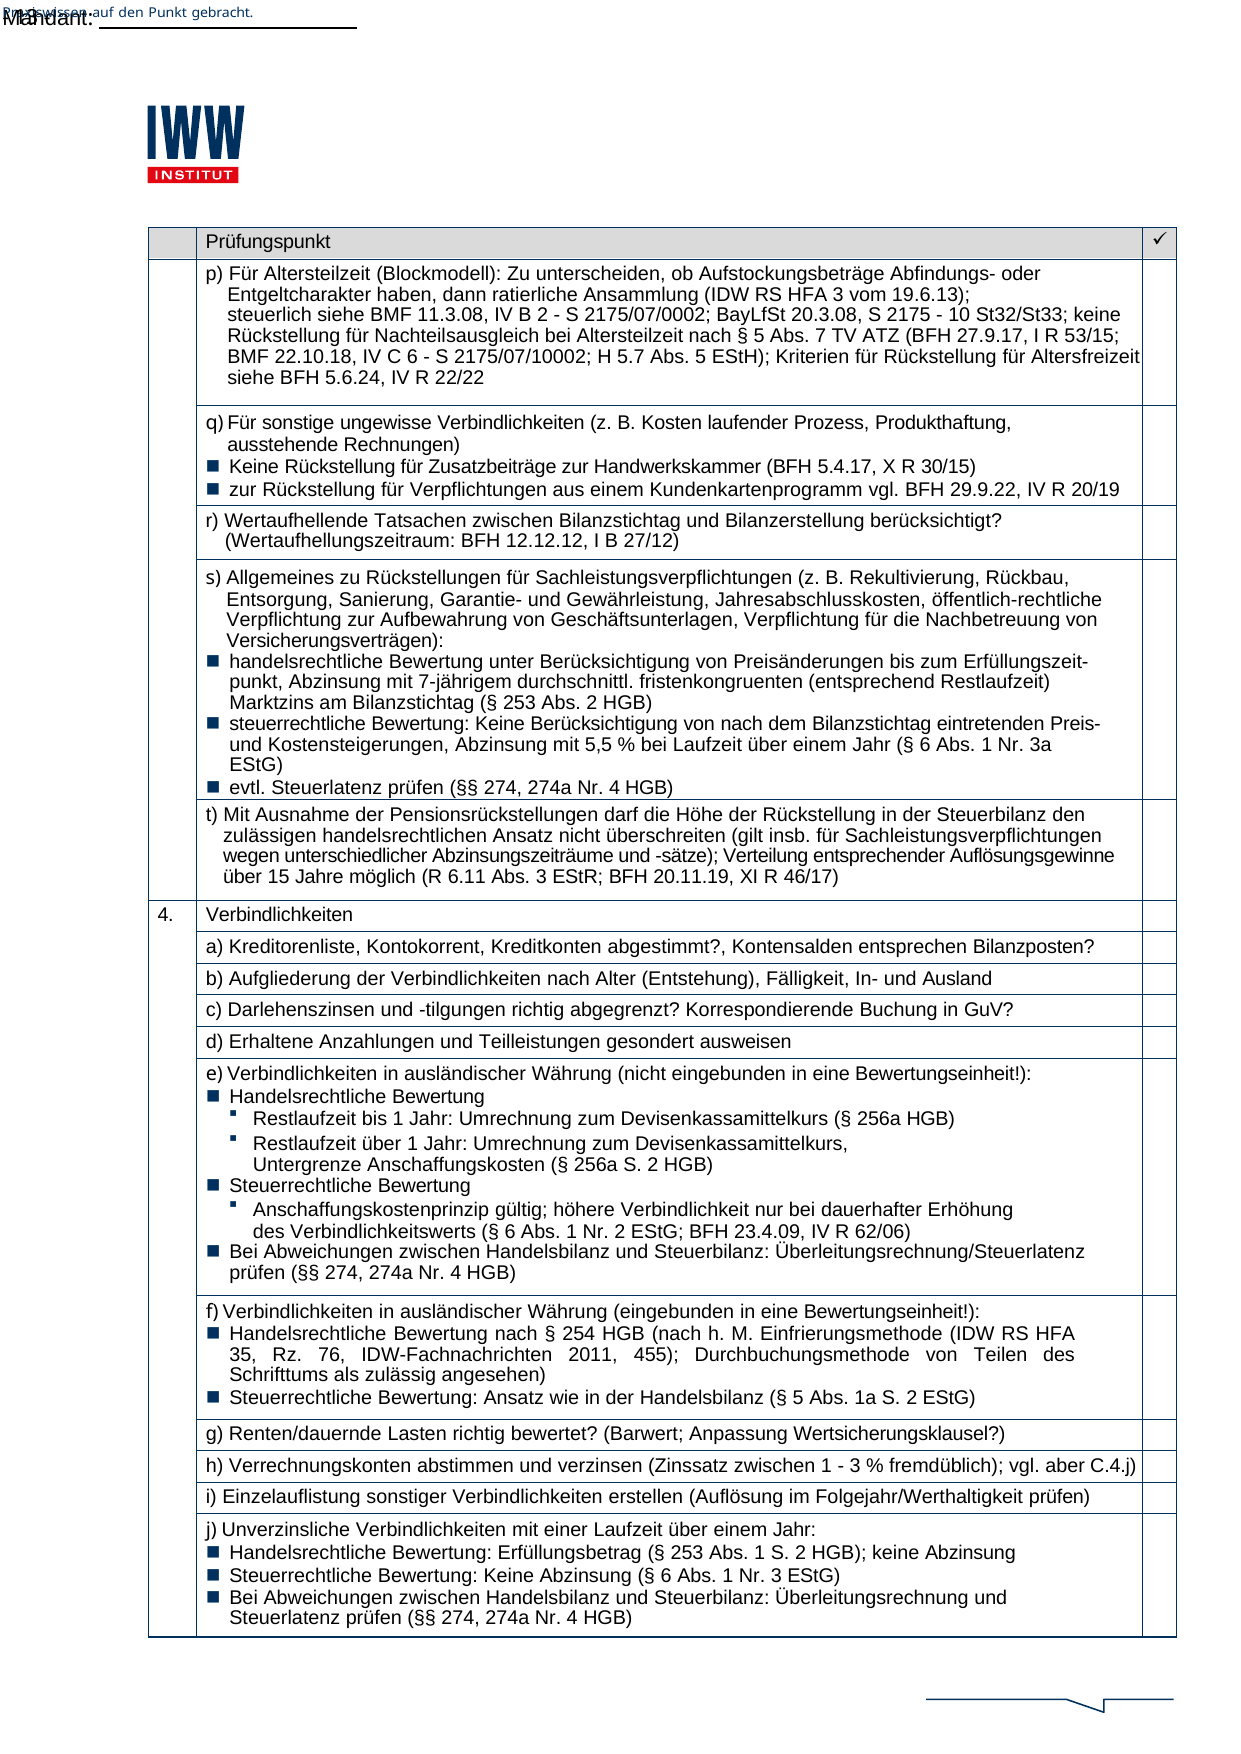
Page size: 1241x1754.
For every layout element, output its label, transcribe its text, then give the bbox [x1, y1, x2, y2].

table_header Prüfungspunkt [197, 228, 1142, 258]
table_cell [1143, 1514, 1176, 1636]
table_cell Verbindlichkeiten in ausländischer Währung (nicht eingebunden in eine Bewertungseinheit!): Handelsrechtliche Bewertung Restlaufzeit bis 1 Jahr: Umrechnung zum Devisenkassamittelkurs (§ 256a HGB) Restlaufzeit über 1 Jahr: Umrechnung zum Devisenkassamittelkurs, Untergrenze Anschaffungskosten (§ 256a S. 2 HGB) Steuerrechtliche Bewertung Anschaffungskostenprinzip gültig; höhere Verbindlichkeit nur bei dauerhafter Erhöhung des Verbindlichkeitswerts (§ 6 Abs. 1 Nr. 2 EStG; BFH 23.4.09, IV R 62/06) Bei Abweichungen zwischen Handelsbilanz und Steuerbilanz: Überleitungsrechnung/Steuerlatenz prüfen (§§ 274, 274a Nr. 4 HGB) [197, 1059, 1142, 1295]
table_cell [1143, 901, 1176, 931]
table_cell Allgemeines zu Rückstellungen für Sachleistungsverpflichtungen (z. B. Rekultivierung, Rückbau, Entsorgung, Sanierung, Garantie- und Gewährleistung, Jahresabschlusskosten, öffentlich-rechtliche Verpflichtung zur Aufbewahrung von Geschäftsunterlagen, Verpflichtung für die Nachbetreuung von Versicherungsverträgen): handelsrechtliche Bewertung unter Berücksichtigung von Preisänderungen bis zum Erfüllungszeit- punkt, Abzinsung mit 7-jährigem durchschnittl. fristenkongruenten (entsprechend Restlaufzeit) Marktzins am Bilanzstichtag (§ 253 Abs. 2 HGB) steuerrechtliche Bewertung: Keine Berücksichtigung von nach dem Bilanzstichtag eintretenden Preis- und Kostensteigerungen, Abzinsung mit 5,5 % bei Laufzeit über einem Jahr (§ 6 Abs. 1 Nr. 3a EStG) evtl. Steuerlatenz prüfen (§§ 274, 274a Nr. 4 HGB) [197, 560, 1142, 799]
table_cell [1143, 800, 1176, 899]
table_header [149, 228, 196, 258]
table_cell a) Kreditorenliste, Kontokorrent, Kreditkonten abgestimmt?, Kontensalden entsprechen Bilanzposten? [197, 932, 1142, 963]
table_cell 4. [149, 901, 196, 1636]
table_cell r) Wertaufhellende Tatsachen zwischen Bilanzstichtag und Bilanzerstellung berücksichtigt? (Wertaufhellungszeitraum: BFH 12.12.12, I B 27/12) [197, 506, 1142, 559]
table_cell [1143, 560, 1176, 799]
table_cell i) Einzelauflistung sonstiger Verbindlichkeiten erstellen (Auflösung im Folgejahr/Werthaltigkeit prüfen) [197, 1483, 1142, 1513]
table_cell [1143, 1451, 1176, 1482]
table_cell [1143, 932, 1176, 963]
table_cell [1143, 1420, 1176, 1450]
table_cell b) Aufgliederung der Verbindlichkeiten nach Alter (Entstehung), Fälligkeit, In- und Ausland [197, 964, 1142, 994]
table_cell [1143, 995, 1176, 1026]
table_cell [1143, 506, 1176, 559]
table_cell h) Verrechnungskonten abstimmen und verzinsen (Zinssatz zwischen 1 - 3 % fremdüblich); vgl. aber C.4.j) [197, 1451, 1142, 1482]
table_cell Unverzinsliche Verbindlichkeiten mit einer Laufzeit über einem Jahr: Handelsrechtliche Bewertung: Erfüllungsbetrag (§ 253 Abs. 1 S. 2 HGB); keine Abzinsung Steuerrechtliche Bewertung: Keine Abzinsung (§ 6 Abs. 1 Nr. 3 EStG) Bei Abweichungen zwischen Handelsbilanz und Steuerbilanz: Überleitungsrechnung und Steuerlatenz prüfen (§§ 274, 274a Nr. 4 HGB) [197, 1514, 1142, 1636]
table_cell [1143, 260, 1176, 404]
table_cell [1143, 964, 1176, 994]
table_cell Für sonstige ungewisse Verbindlichkeiten (z. B. Kosten laufender Prozess, Produkthaftung, ausstehende Rechnungen) Keine Rückstellung für Zusatzbeiträge zur Handwerkskammer (BFH 5.4.17, X R 30/15) zur Rückstellung für Verpflichtungen aus einem Kundenkartenprogramm vgl. BFH 29.9.22, IV R 20/19 [197, 406, 1142, 505]
table_cell [1143, 1296, 1176, 1418]
table_header [1143, 228, 1176, 258]
table_cell [1143, 1483, 1176, 1513]
table_cell [149, 260, 196, 899]
table_cell p) Für Altersteilzeit (Blockmodell): Zu unterscheiden, ob Aufstockungsbeträge Abfindungs- oder Entgeltcharakter haben, dann ratierliche Ansammlung (IDW RS HFA 3 vom 19.6.13); steuerlich siehe BMF 11.3.08, IV B 2 - S 2175/07/0002; BayLfSt 20.3.08, S 2175 - 10 St32/St33; keine Rückstellung für Nachteilsausgleich bei Altersteilzeit nach § 5 Abs. 7 TV ATZ (BFH 27.9.17, I R 53/15; BMF 22.10.18, IV C 6 - S 2175/07/10002; H 5.7 Abs. 5 EStH); Kriterien für Rückstellung für Altersfreizeit siehe BFH 5.6.24, IV R 22/22 [197, 260, 1142, 404]
table_cell [1143, 1027, 1176, 1057]
table_cell Verbindlichkeiten in ausländischer Währung (eingebunden in eine Bewertungseinheit!): Handelsrechtliche Bewertung nach § 254 HGB (nach h. M. Einfrierungsmethode (IDW RS HFA 35, Rz. 76, IDW-Fachnachrichten 2011, 455); Durchbuchungsmethode von Teilen des Schrifttums als zulässig angesehen) Steuerrechtliche Bewertung: Ansatz wie in der Handelsbilanz (§ 5 Abs. 1a S. 2 EStG) [197, 1296, 1142, 1418]
table_cell g) Renten/dauernde Lasten richtig bewertet? (Barwert; Anpassung Wertsicherungsklausel?) [197, 1420, 1142, 1450]
table_cell d) Erhaltene Anzahlungen und Teilleistungen gesondert ausweisen [197, 1027, 1142, 1057]
table_cell [1143, 406, 1176, 505]
table_cell Verbindlichkeiten [197, 901, 1142, 931]
table_cell [1143, 1059, 1176, 1295]
table_cell c) Darlehenszinsen und -tilgungen richtig abgegrenzt? Korrespondierende Buchung in GuV? [197, 995, 1142, 1026]
table_cell t) Mit Ausnahme der Pensionsrückstellungen darf die Höhe der Rückstellung in der Steuerbilanz den zulässigen handelsrechtlichen Ansatz nicht überschreiten (gilt insb. für Sachleistungsverpflichtungen wegen unterschiedlicher Abzinsungszeiträume und -sätze); Verteilung entsprechender Auflösungsgewinne über 15 Jahre möglich (R 6.11 Abs. 3 EStR; BFH 20.11.19, XI R 46/17) [197, 800, 1142, 899]
